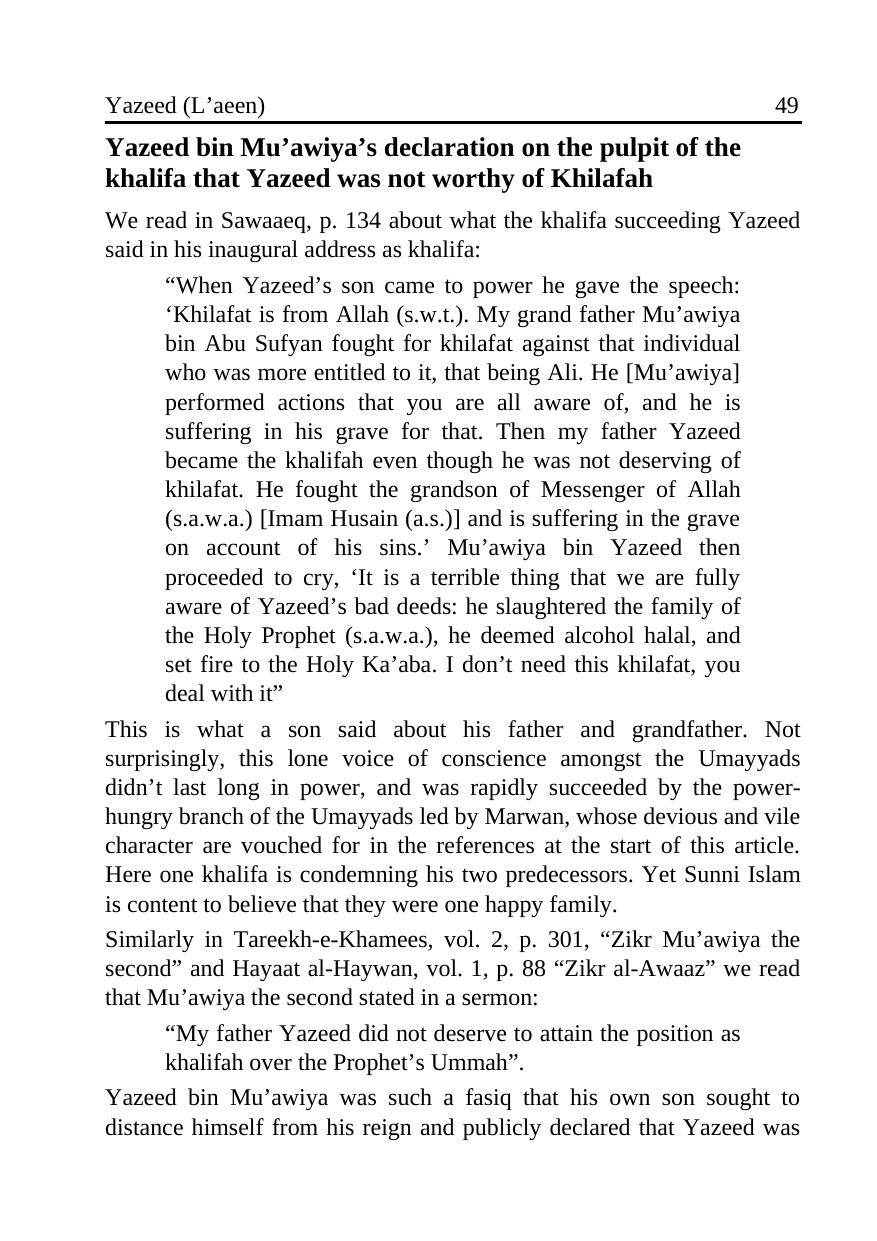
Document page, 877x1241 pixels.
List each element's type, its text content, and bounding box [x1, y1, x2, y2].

subtitle Yazeed bin Mu’awiya’s declaration on the pulpit of the khalifa that Yazeed was not worthy of Khilafah [105, 131, 802, 193]
text “When Yazeed’s son came to power he gave the speech: ‘Khilafat is from Allah (s.w.t.). My grand father Mu’awiya bin Abu Sufyan fought for khilafat against that individual who was more entitled to it, that being Ali. He [Mu’awiya] performed actions that you are all aware of, and he is suffering in his grave for that. Then my father Yazeed became the khalifah even though he was not deserving of khilafat. He fought the grandson of Messenger of Allah (s.a.w.a.) [Imam Husain (a.s.)] and is suffering in the grave on account of his sins.’ Mu’awiya bin Yazeed then proceeded to cry, ‘It is a terrible thing that we are fully aware of Yazeed’s bad deeds: he slaughtered the family of the Holy Prophet (s.a.w.a.), he deemed alcohol halal, and set fire to the Holy Ka’aba. I don’t need this khilafat, you deal with it” [165, 270, 742, 707]
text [105, 1082, 802, 1141]
text “My father Yazeed did not deserve to attain the position as khalifah over the Prophet’s Ummah”. [165, 1018, 742, 1076]
text We read in Sawaaeq, p. 134 about what the khalifa succeeding Yazeed said in his inaugural address as khalifa: [105, 205, 802, 264]
text Similarly in Tareekh-e-Khamees, vol. 2, p. 301, “Zikr Mu’awiya the second” and Hayaat al-Haywan, vol. 1, p. 88 “Zikr al-Awaaz” we read that Mu’awiya the second stated in a sermon: [105, 924, 802, 1012]
text This is what a son said about his father and grandfather. Not surprisingly, this lone voice of conscience amongst the Umayyads didn’t last long in power, and was rapidly succeeded by the power-hungry branch of the Umayyads led by Marwan, whose devious and vile character are vouched for in the references at the start of this article. Here one khalifa is condemning his two predecessors. Yet Sunni Islam is content to believe that they were one happy family. [105, 714, 802, 918]
